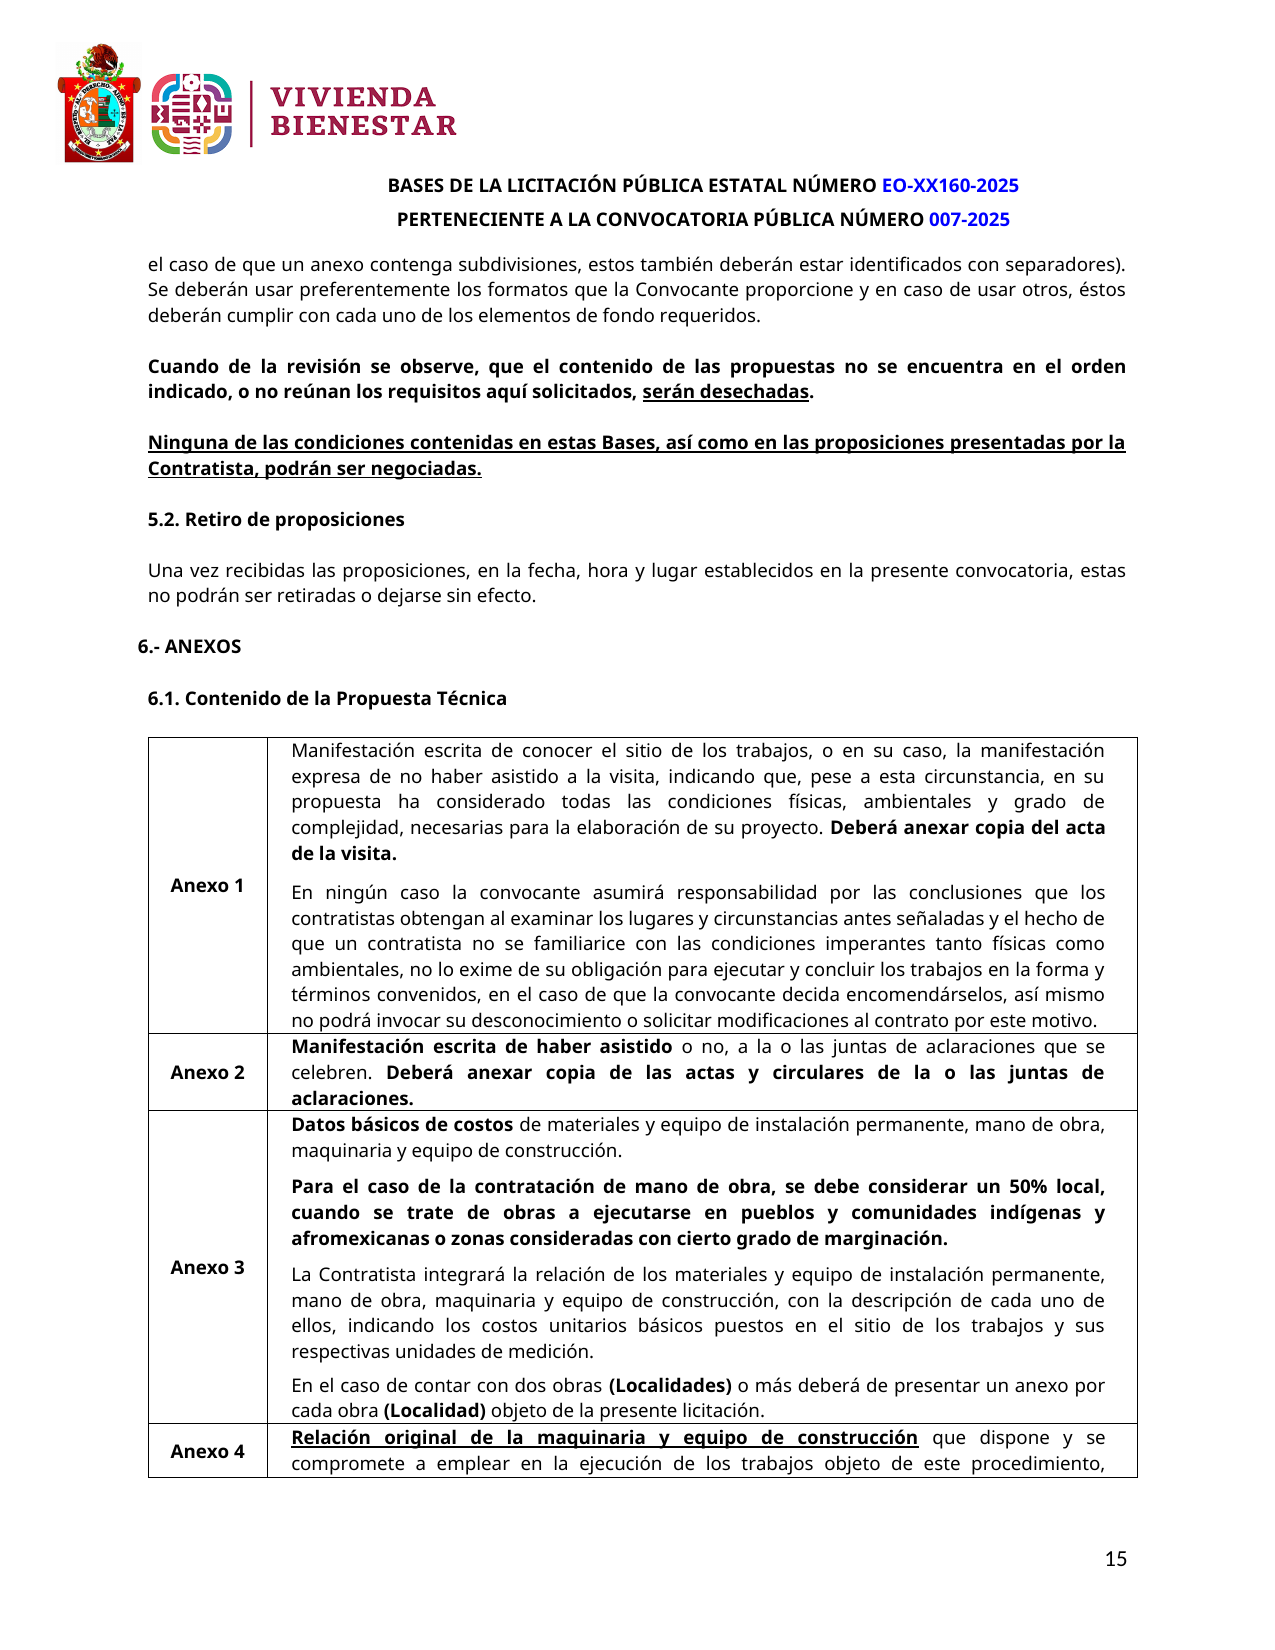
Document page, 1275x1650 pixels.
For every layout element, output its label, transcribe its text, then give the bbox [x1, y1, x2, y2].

table_cell Anexo 4 [149, 1424, 267, 1477]
table_cell Datos básicos de costos de materiales y equipo de instalación permanente, mano de obra, maquinaria y equipo de construcción. Para el caso de la contratación de mano de obra, se debe considerar un 50% local, cuando se trate de obras a ejecutarse en pueblos y comunidades indígenas y afromexicanas o zonas consideradas con cierto grado de marginación. La Contratista integrará la relación de los materiales y equipo de instalación permanente, mano de obra, maquinaria y equipo de construcción, con la descripción de cada uno de ellos, indicando los costos unitarios básicos puestos en el sitio de los trabajos y sus respectivas unidades de medición. En el caso de contar con dos obras (Localidades) o más deberá de presentar un anexo por cada obra (Localidad) objeto de la presente licitación. [268, 1111, 1137, 1423]
text Ninguna de las condiciones contenidas en estas Bases, así como en las proposiciones presentadas por la Contratista, podrán ser negociadas. [148, 430, 1127, 481]
table_header Manifestación escrita de conocer el sitio de los trabajos, o en su caso, la manifestación expresa de no haber asistido a la visita, indicando que, pese a esta circunstancia, en su propuesta ha considerado todas las condiciones físicas, ambientales y grado de complejidad, necesarias para la elaboración de su proyecto. Deberá anexar copia del acta de la visita. En ningún caso la convocante asumirá responsabilidad por las conclusiones que los contratistas obtengan al examinar los lugares y circunstancias antes señaladas y el hecho de que un contratista no se familiarice con las condiciones imperantes tanto físicas como ambientales, no lo exime de su obligación para ejecutar y concluir los trabajos en la forma y términos convenidos, en el caso de que la convocante decida encomendárselos, así mismo no podrá invocar su desconocimiento o solicitar modificaciones al contrato por este motivo. [268, 738, 1137, 1033]
table_cell Anexo 3 [149, 1111, 267, 1423]
text Cuando de la revisión se observe, que el contenido de las propuestas no se encuentra en el orden indicado, o no reúnan los requisitos aquí solicitados, serán desechadas. [148, 353, 1127, 404]
table_cell Anexo 2 [149, 1034, 267, 1110]
table_cell Manifestación escrita de haber asistido o no, a la o las juntas de aclaraciones que se celebren. Deberá anexar copia de las actas y circulares de la o las juntas de aclaraciones. [268, 1034, 1137, 1110]
picture [55, 42, 143, 165]
text 6.- ANEXOS [118, 634, 1127, 659]
text Una vez recibidas las proposiciones, en la fecha, hora y lugar establecidos en la presente convocatoria, estas no podrán ser retiradas o dejarse sin efecto. [148, 557, 1127, 608]
picture [147, 66, 473, 163]
text 5.2. Retiro de proposiciones [148, 506, 1127, 532]
table_header Anexo 1 [149, 738, 267, 1033]
text 6.1. Contenido de la Propuesta Técnica [148, 685, 1127, 710]
